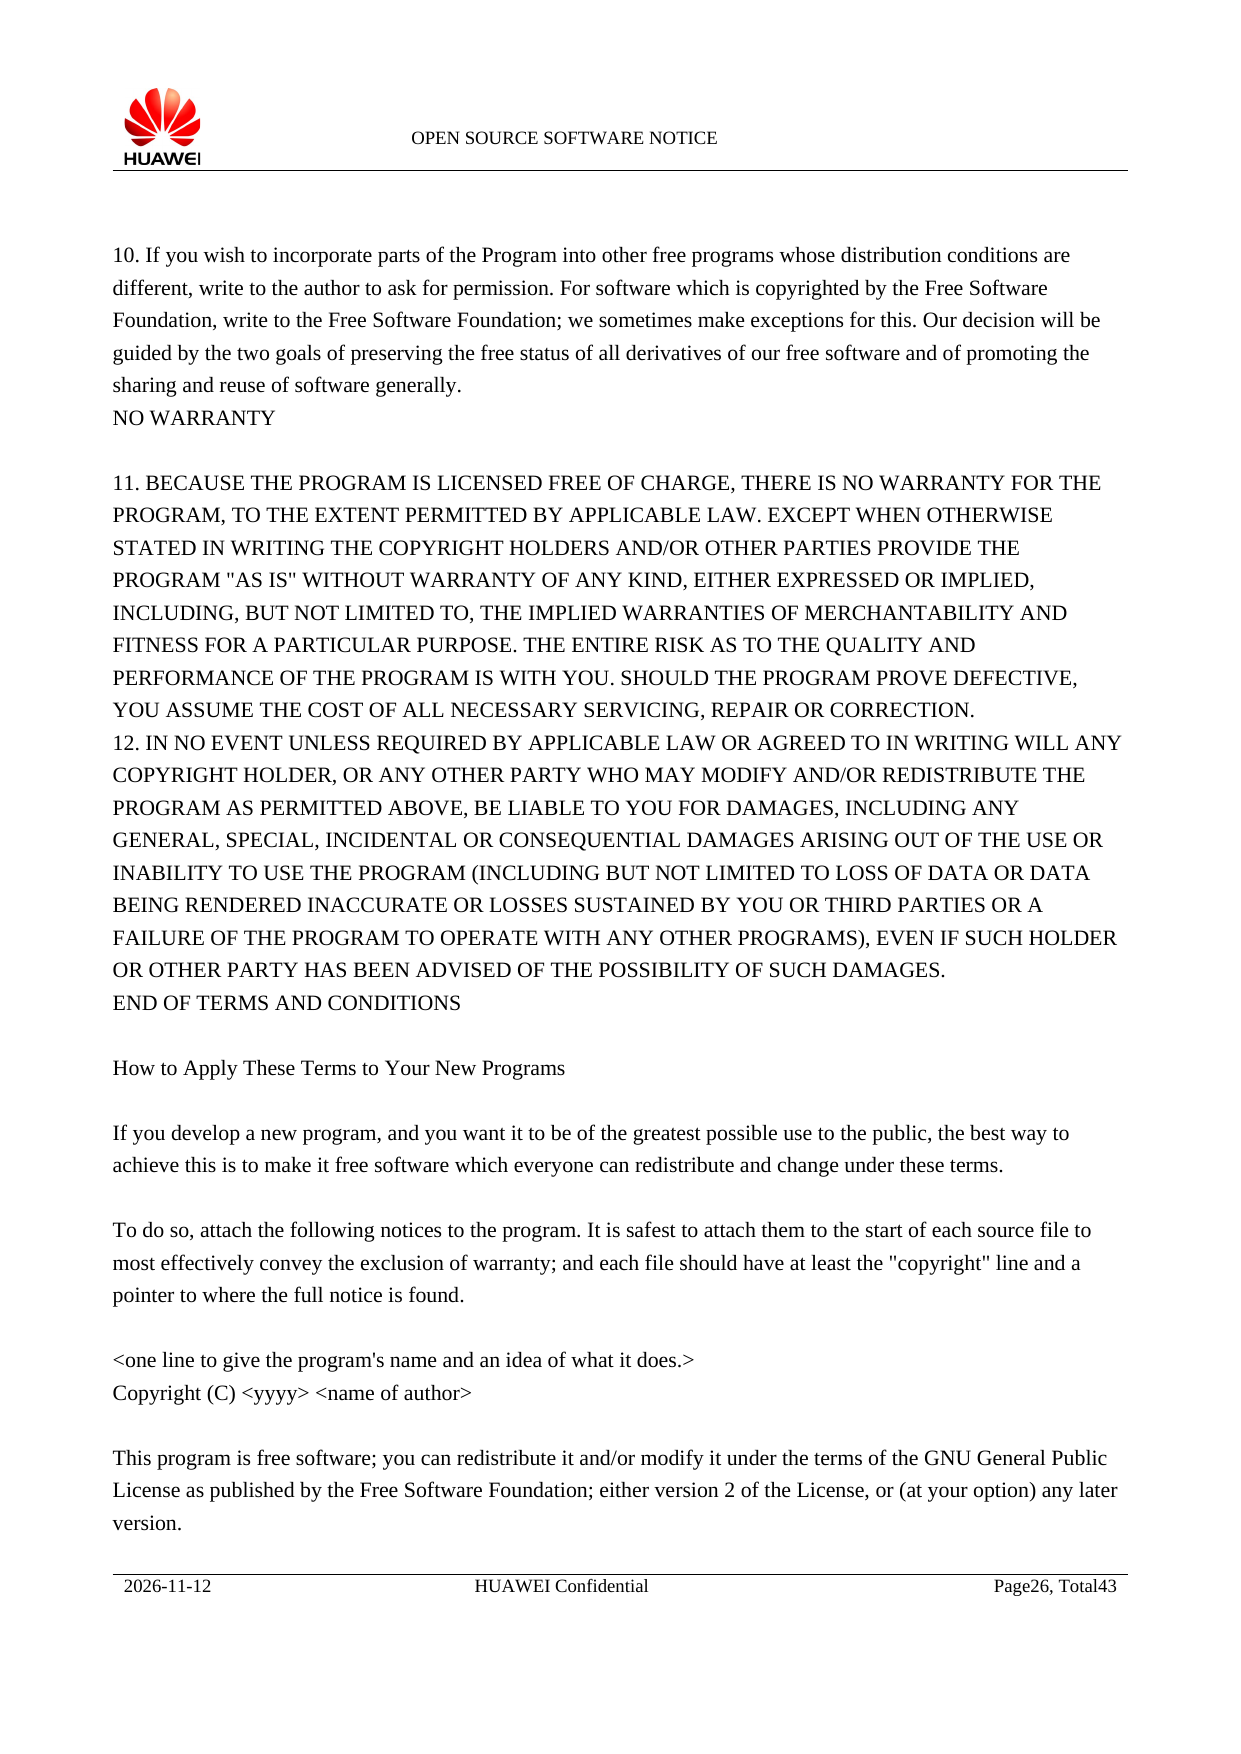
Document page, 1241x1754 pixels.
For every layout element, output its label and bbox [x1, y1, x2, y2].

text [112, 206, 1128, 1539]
picture [124, 88, 201, 165]
